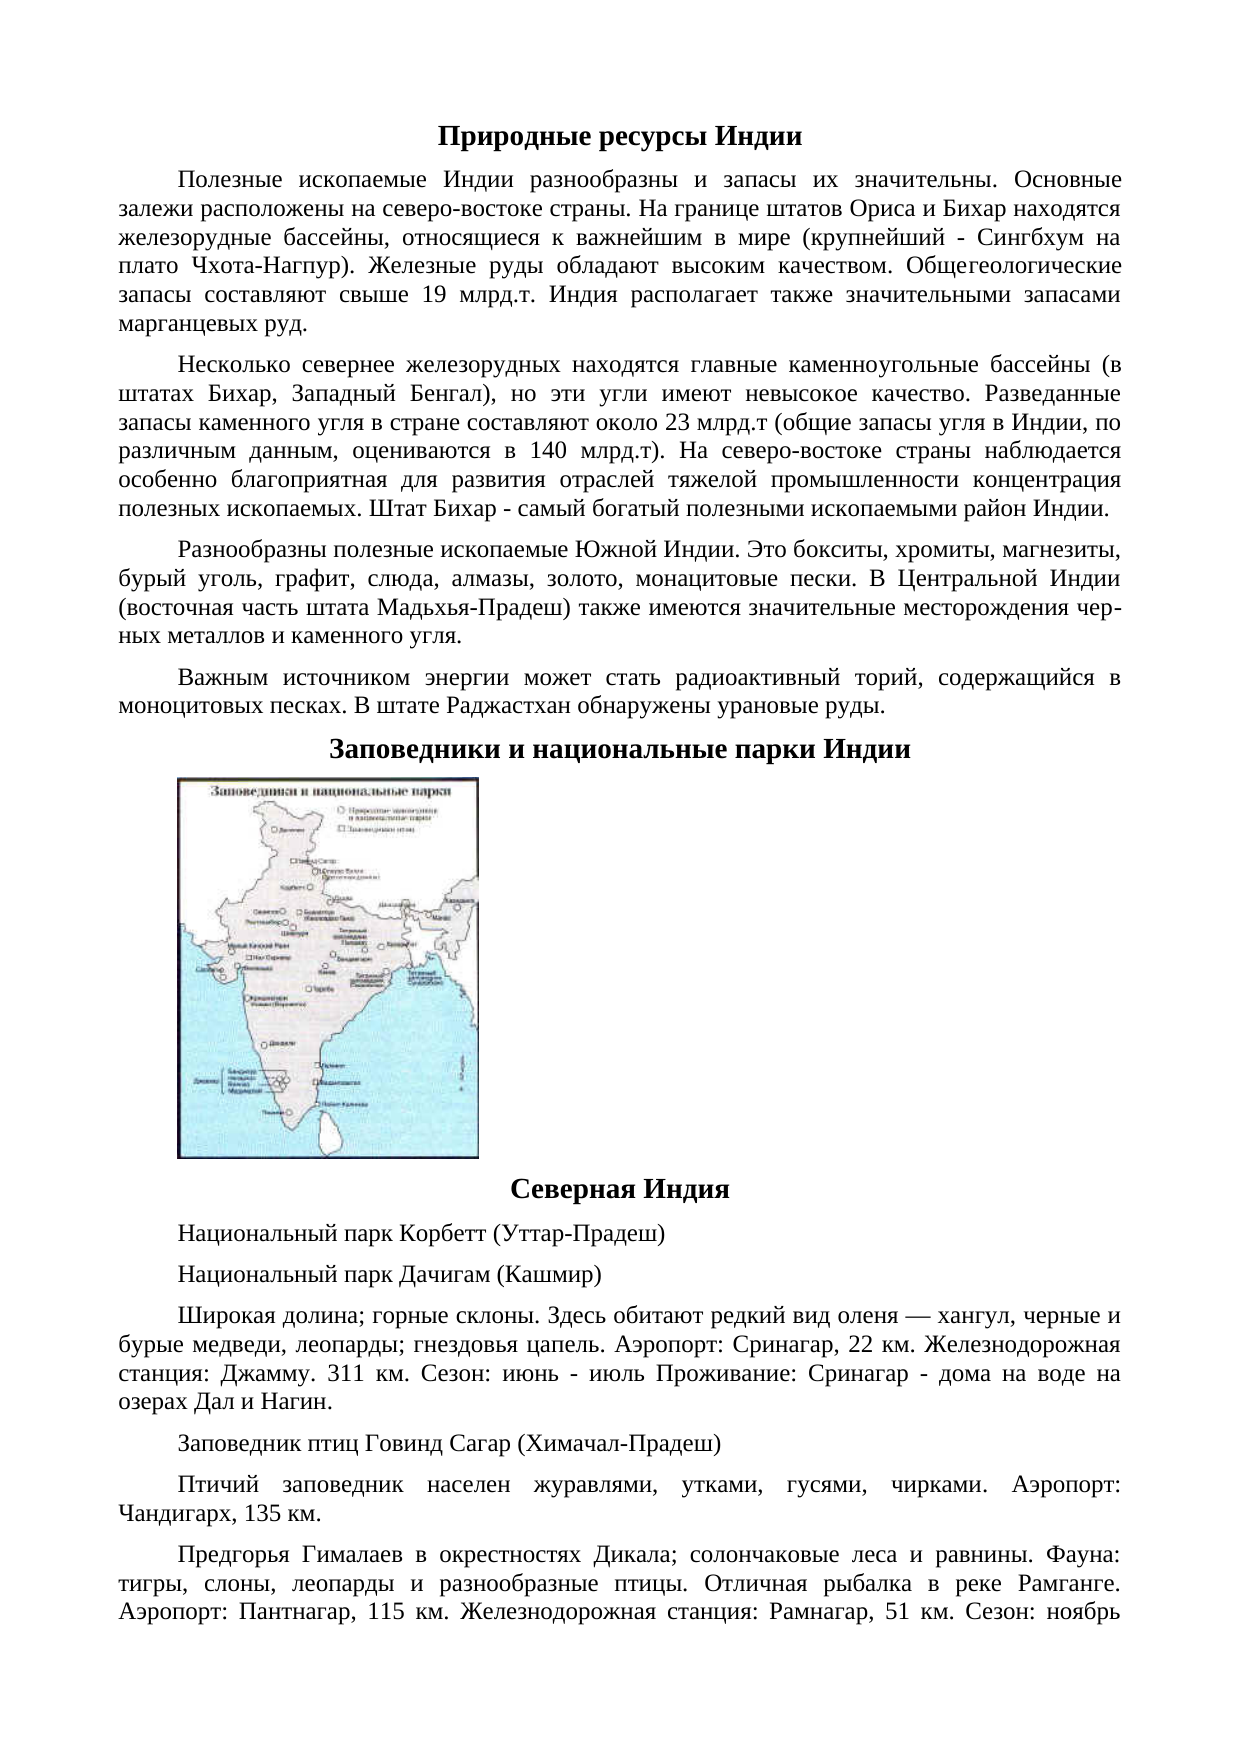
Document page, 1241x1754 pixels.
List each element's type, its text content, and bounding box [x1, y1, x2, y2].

text Заповедники и национальные парки Индии [118, 732, 1122, 765]
text Заповедник птиц Говинд Сагар (Химачал-Прадеш) [118, 1428, 1122, 1456]
text Национальный парк Дачигам (Кашмир) [118, 1259, 1122, 1288]
text Важным источником энергии может стать радиоактивный торий, содержащийся в моноцитовых песках. В штате Раджастхан обнаруже­ны урановые руды. [118, 662, 1122, 719]
text Национальный парк Корбетт (Уттар-Прадеш) [118, 1218, 1122, 1246]
text Птичий заповедник населен журавлями, утками, гусями, чирками. Аэропорт: Чандигарх, 135 км. [118, 1469, 1122, 1526]
text Природные ресурсы Индии [118, 118, 1122, 152]
picture [177, 777, 479, 1159]
text Несколько севернее железорудных находятся главные каменно­угольные бассейны (в штатах Бихар, Западный Бенгал), но эти угли имеют невысокое качество. Разведанные запасы каменного угля в стране составляют около 23 млрд.т (общие запасы угля в Индии, по различным данным, оцениваются в 140 млрд.т). На северо-востоке страны наблюдается особенно благоприятная для развития отраслей тяжелой промышленности концентрация полезных ископаемых. Штат Бихар - самый богатый полезными ископаемыми район Индии. [118, 349, 1122, 522]
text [118, 1539, 1122, 1625]
text Северная Индия [118, 1172, 1122, 1205]
text Полезные ископаемые Индии разнообразны и запасы их значи­тельны. Основные залежи расположены на северо-востоке страны. На границе штатов Ориса и Бихар находятся железорудные бассейны, относящиеся к важнейшим в мире (крупнейший - Сингбхум на плато Чхота-Нагпур). Железные руды обладают высоким качеством. Обще­геологические запасы составляют свыше 19 млрд.т. Индия располагает также значительными запасами марганцевых руд. [118, 164, 1122, 337]
text Широкая долина; горные склоны. Здесь обитают редкий вид оленя — хангул, черные и бурые медведи, леопарды; гнездовья цапель. Аэропорт: Сринагар, 22 км. Железнодорожная станция: Джамму. 311 км. Сезон: июнь - июль Проживание: Сринагар - дома на воде на озерах Дал и Нагин. [118, 1300, 1122, 1415]
text Разнообразны полезные ископаемые Южной Индии. Это бокситы, хромиты, магнезиты, бурый уголь, графит, слюда, алмазы, золото, монацитовые пески. В Центральной Индии (восточная часть штата Мадьхья-Прадеш) также имеются значительные месторождения чер­ных металлов и каменного угля. [118, 534, 1122, 649]
